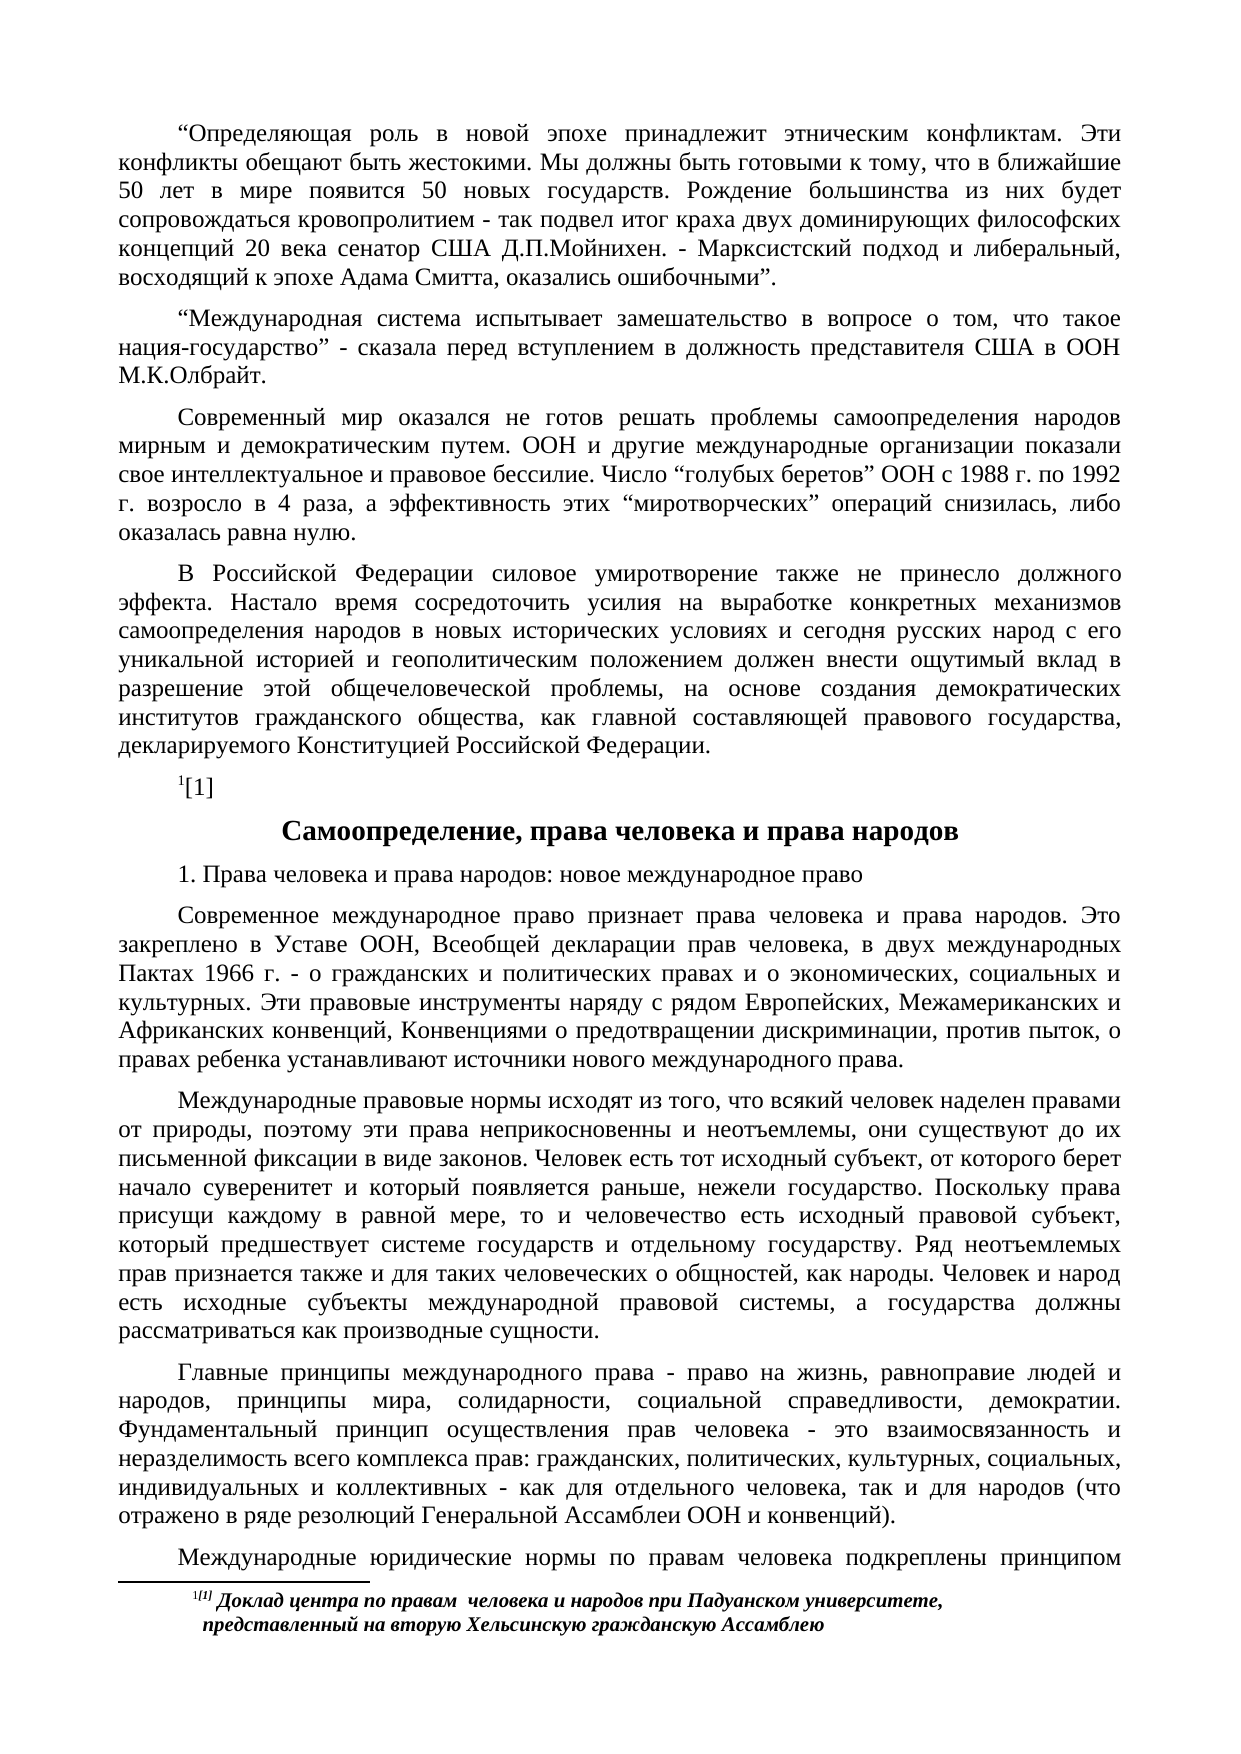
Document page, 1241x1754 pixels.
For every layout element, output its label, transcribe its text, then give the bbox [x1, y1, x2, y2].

text [1] [118, 772, 1122, 801]
text Современный мир оказался не готов решать проблемы самоопределения народов мирным и демократическим путем. ООН и другие международные организации показали свое интеллектуальное и правовое бессилие. Число “голубых беретов” ООН с 1988 г. по 1992 г. возросло в 4 раза, а эффективность этих “миротворческих” операций снизилась, либо оказалась равна нулю. [118, 402, 1122, 546]
text 1. Права человека и права народов: новое международное право [118, 859, 1122, 888]
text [118, 1542, 1122, 1570]
text Главные принципы международного права - право на жизнь, равноправие людей и народов, принципы мира, солидарности, социальной справедливости, демократии. Фундаментальный принцип осуществления прав человека - это взаимосвязанность и неразделимость всего комплекса прав: гражданских, политических, культурных, социальных, индивидуальных и коллективных - как для отдельного человека, так и для народов (что отражено в ряде резолюций Генеральной Ассамблеи ООН и конвенций). [118, 1357, 1122, 1529]
text Самоопределение, права человека и права народов [118, 813, 1122, 847]
text В Российской Федерации силовое умиротворение также не принесло должного эффекта. Настало время сосредоточить усилия на выработке конкретных механизмов самоопределения народов в новых исторических условиях и сегодня русских народ с его уникальной историей и геополитическим положением должен внести ощутимый вклад в разрешение этой общечеловеческой проблемы, на основе создания демократических институтов гражданского общества, как главной составляющей правового государства, декларируемого Конституцией Российской Федерации. [118, 558, 1122, 759]
text “Международная система испытывает замешательство в вопросе о том, что такое нация-государство” - сказала перед вступлением в должность представителя США в ООН М.К.Олбрайт. [118, 303, 1122, 389]
text “Определяющая роль в новой эпохе принадлежит этническим конфликтам. Эти конфликты обещают быть жестокими. Мы должны быть готовыми к тому, что в ближайшие 50 лет в мире появится 50 новых государств. Рождение большинства из них будет сопровождаться кровопролитием - так подвел итог краха двух доминирующих философских концепций 20 века сенатор США Д.П.Мойнихен. - Марксистский подход и либеральный, восходящий к эпохе Адама Смитта, оказались ошибочными”. [118, 118, 1122, 291]
text Современное международное право признает права человека и права народов. Это закреплено в Уставе ООН, Всеобщей декларации прав человека, в двух международных Пактах 1966 г. - о гражданских и политических правах и о экономических, социальных и культурных. Эти правовые инструменты наряду с рядом Европейских, Межамериканских и Африканских конвенций, Конвенциями о предотвращении дискриминации, против пыток, о правах ребенка устанавливают источники нового международного права. [118, 900, 1122, 1073]
text Международные правовые нормы исходят из того, что всякий человек наделен правами от природы, поэтому эти права неприкосновенны и неотъемлемы, они существуют до их письменной фиксации в виде законов. Человек есть тот исходный субъект, от которого берет начало суверенитет и который появляется раньше, нежели государство. Поскольку права присущи каждому в равной мере, то и человечество есть исходный правовой субъект, который предшествует системе государств и отдельному государству. Ряд неотъемлемых прав признается также и для таких человеческих о общностей, как народы. Человек и народ есть исходные субъекты международной правовой системы, а государства должны рассматриваться как производные сущности. [118, 1085, 1122, 1344]
